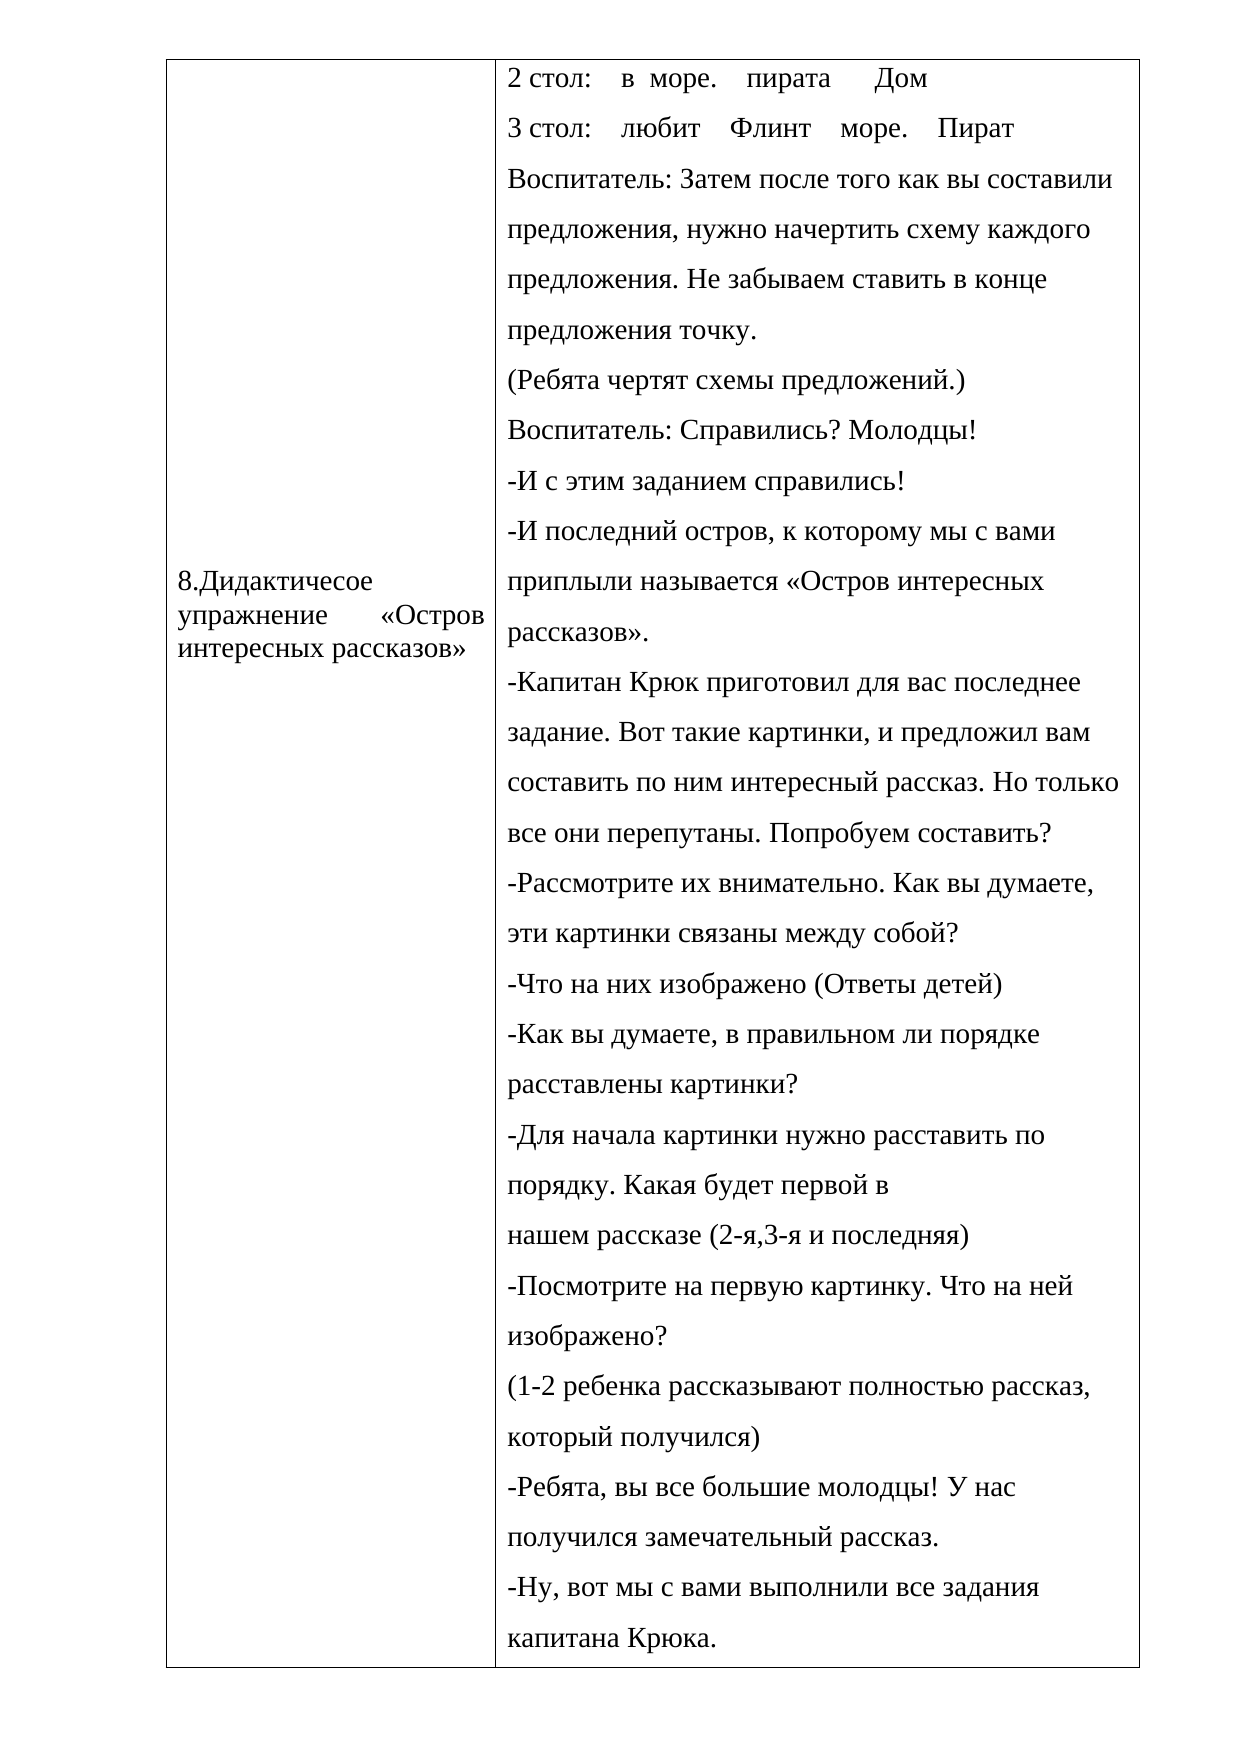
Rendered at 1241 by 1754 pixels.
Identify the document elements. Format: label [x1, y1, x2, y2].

table_cell [496, 60, 1139, 1667]
table_cell [167, 60, 495, 1667]
